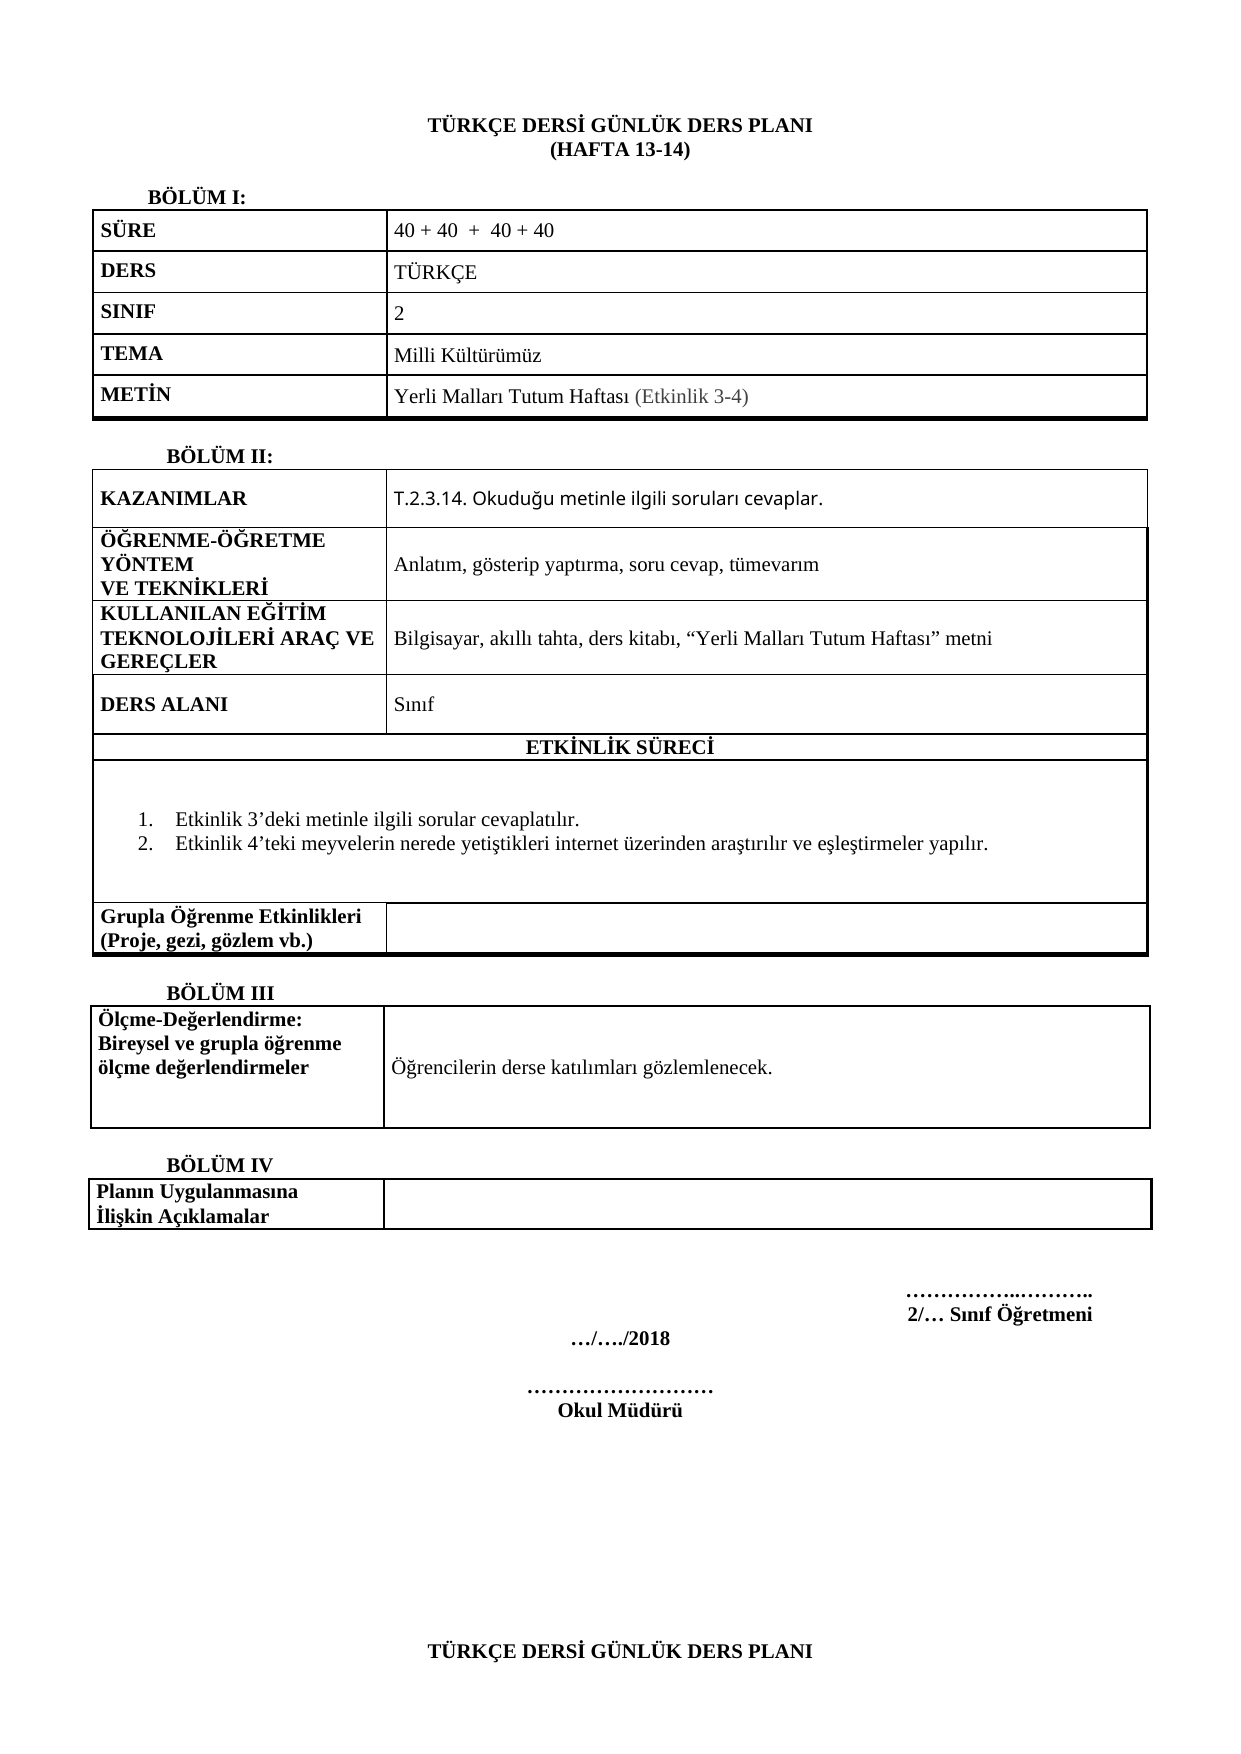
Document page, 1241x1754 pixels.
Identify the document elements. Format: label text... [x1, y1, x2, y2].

table_header 40 + 40 + 40 + 40 [388, 211, 1146, 250]
table_cell Bilgisayar, akıllı tahta, ders kitabı, “Yerli Malları Tutum Haftası” metni [387, 601, 1146, 673]
table_header Öğrencilerin derse katılımları gözlemlenecek. [385, 1007, 1149, 1127]
table_header KAZANIMLAR [93, 470, 386, 527]
table_cell KULLANILAN EĞİTİM TEKNOLOJİLERİ ARAÇ VE GEREÇLER [93, 601, 386, 673]
table_cell DERS [94, 252, 386, 292]
table_cell Milli Kültürümüz [388, 335, 1146, 374]
text BÖLÜM II: [148, 444, 1092, 468]
table_cell TEMA [94, 335, 386, 374]
table_header Planın Uygulanmasına İlişkin Açıklamalar [90, 1180, 383, 1228]
table_cell 2 [388, 293, 1146, 333]
table_cell METİN [94, 376, 386, 416]
text 2/… Sınıf Öğretmeni [148, 1302, 1092, 1326]
text TÜRKÇE DERSİ GÜNLÜK DERS PLANI [148, 1639, 1092, 1663]
table_header T.2.3.14. Okuduğu metinle ilgili soruları cevaplar. [387, 470, 1147, 527]
text ……………..……….. [148, 1278, 1092, 1302]
subtitle BÖLÜM III [148, 981, 1092, 1005]
text (HAFTA 13-14) [148, 137, 1092, 161]
table_cell Grupla Öğrenme Etkinlikleri (Proje, gezi, gözlem vb.) [94, 903, 386, 952]
text Okul Müdürü [148, 1398, 1092, 1422]
text TÜRKÇE DERSİ GÜNLÜK DERS PLANI [148, 113, 1092, 137]
table_cell Etkinlik 3’deki metinle ilgili sorular cevaplatılır. Etkinlik 4’teki meyvelerin nerede yetiştikleri internet üzerinden araştırılır ve eşleştirmeler yapılır. [94, 761, 1146, 902]
table_cell Yerli Malları Tutum Haftası (Etkinlik 3-4) [388, 376, 1146, 416]
table_header Ölçme-Değerlendirme: Bireysel ve grupla öğrenme ölçme değerlendirmeler [92, 1007, 383, 1127]
table_header [385, 1180, 1150, 1228]
text …/…./2018 [148, 1326, 1092, 1350]
table_cell DERS ALANI [94, 675, 386, 733]
table_header SÜRE [94, 211, 386, 250]
table_cell ETKİNLİK SÜRECİ [94, 735, 1146, 759]
text BÖLÜM I: [148, 185, 1092, 209]
table_cell TÜRKÇE [388, 252, 1146, 292]
table_cell [387, 904, 1146, 952]
table_cell SINIF [94, 293, 386, 333]
subtitle BÖLÜM IV [148, 1153, 1092, 1177]
table_cell Sınıf [387, 675, 1146, 733]
table_cell ÖĞRENME-ÖĞRETME YÖNTEM VE TEKNİKLERİ [93, 528, 386, 600]
table_cell Anlatım, gösterip yaptırma, soru cevap, tümevarım [387, 528, 1146, 600]
text ……………………… [148, 1374, 1092, 1398]
